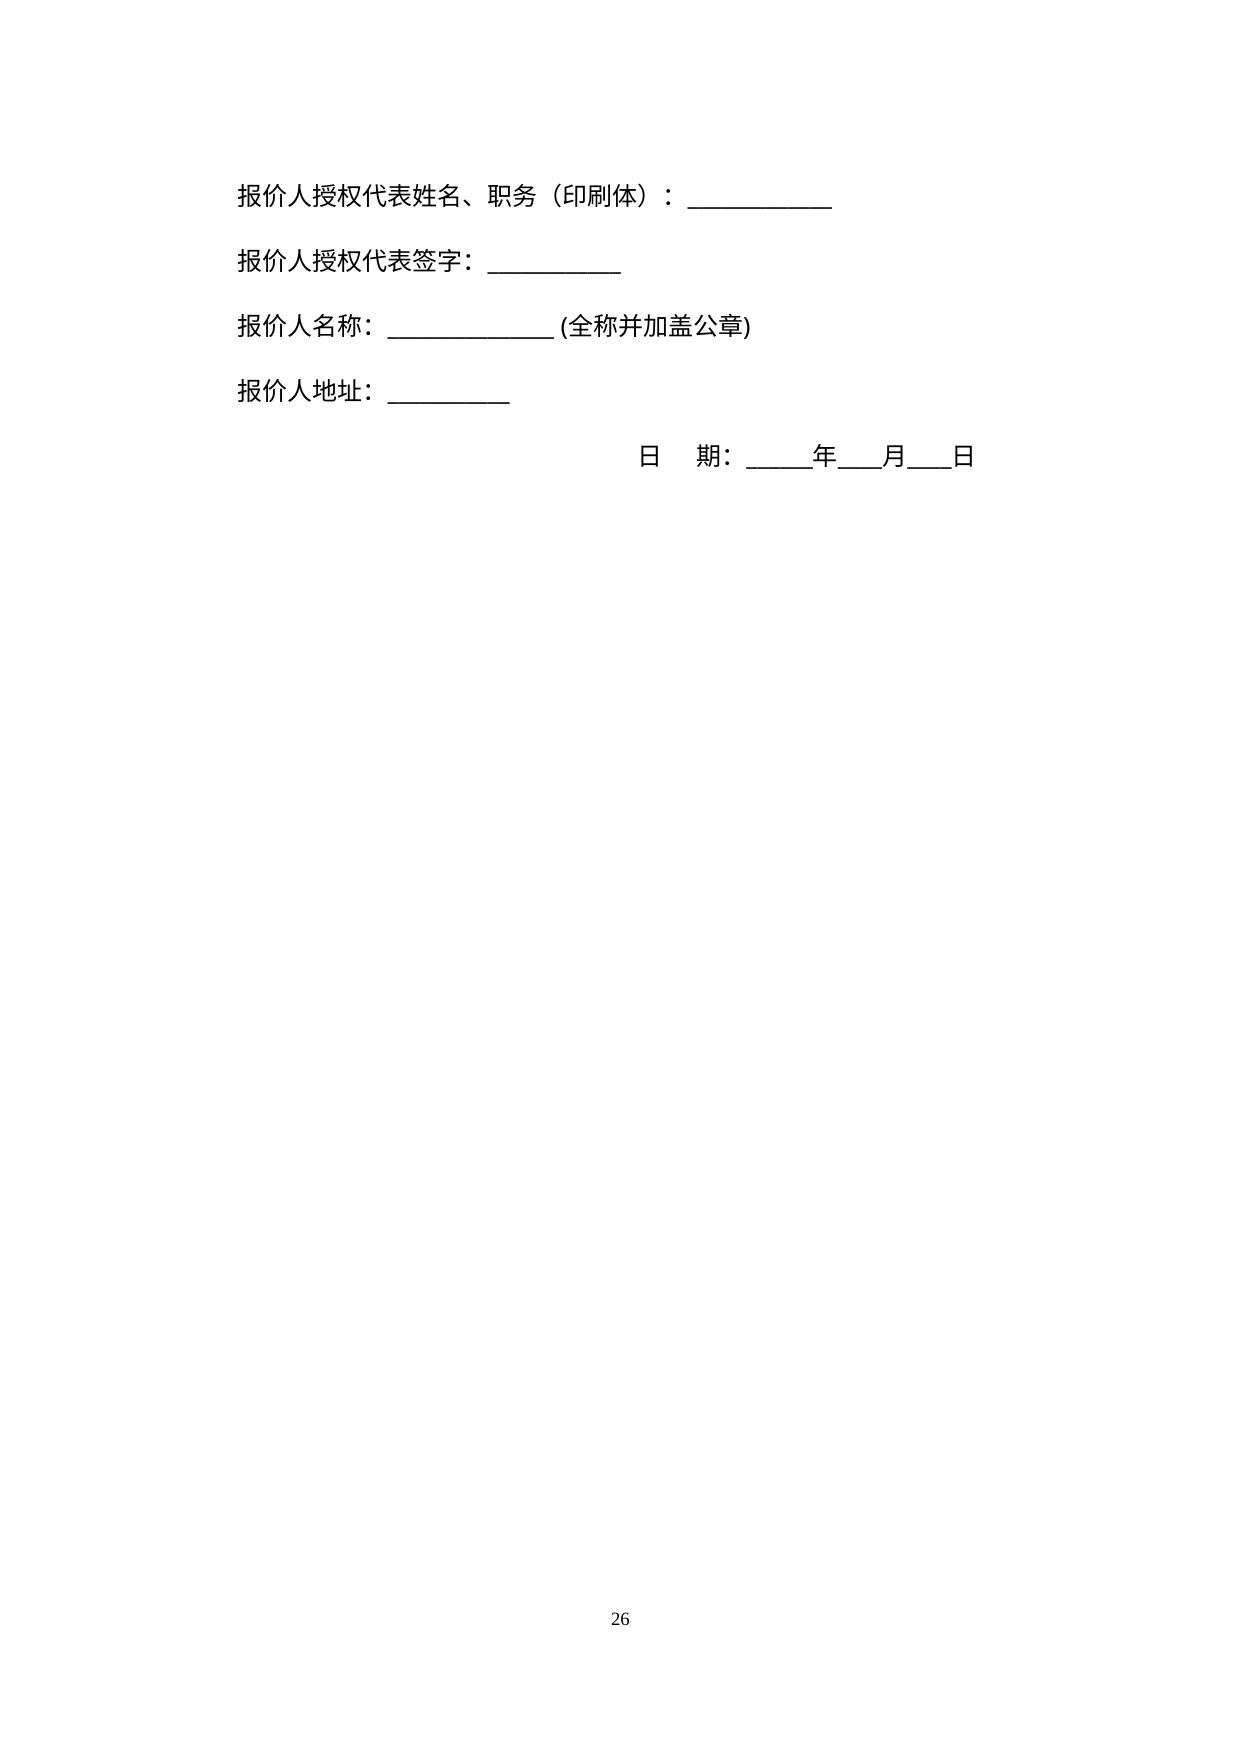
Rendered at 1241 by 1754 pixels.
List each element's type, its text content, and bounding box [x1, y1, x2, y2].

text 日 期：______年____月____日 [187, 422, 1053, 487]
text 报价人授权代表签字：____________ [187, 227, 1053, 292]
text 报价人授权代表姓名、职务（印刷体）：_____________ [187, 162, 1053, 227]
text 报价人名称：_______________ (全称并加盖公章) [187, 292, 1053, 357]
text 报价人地址：___________ [187, 357, 1053, 422]
